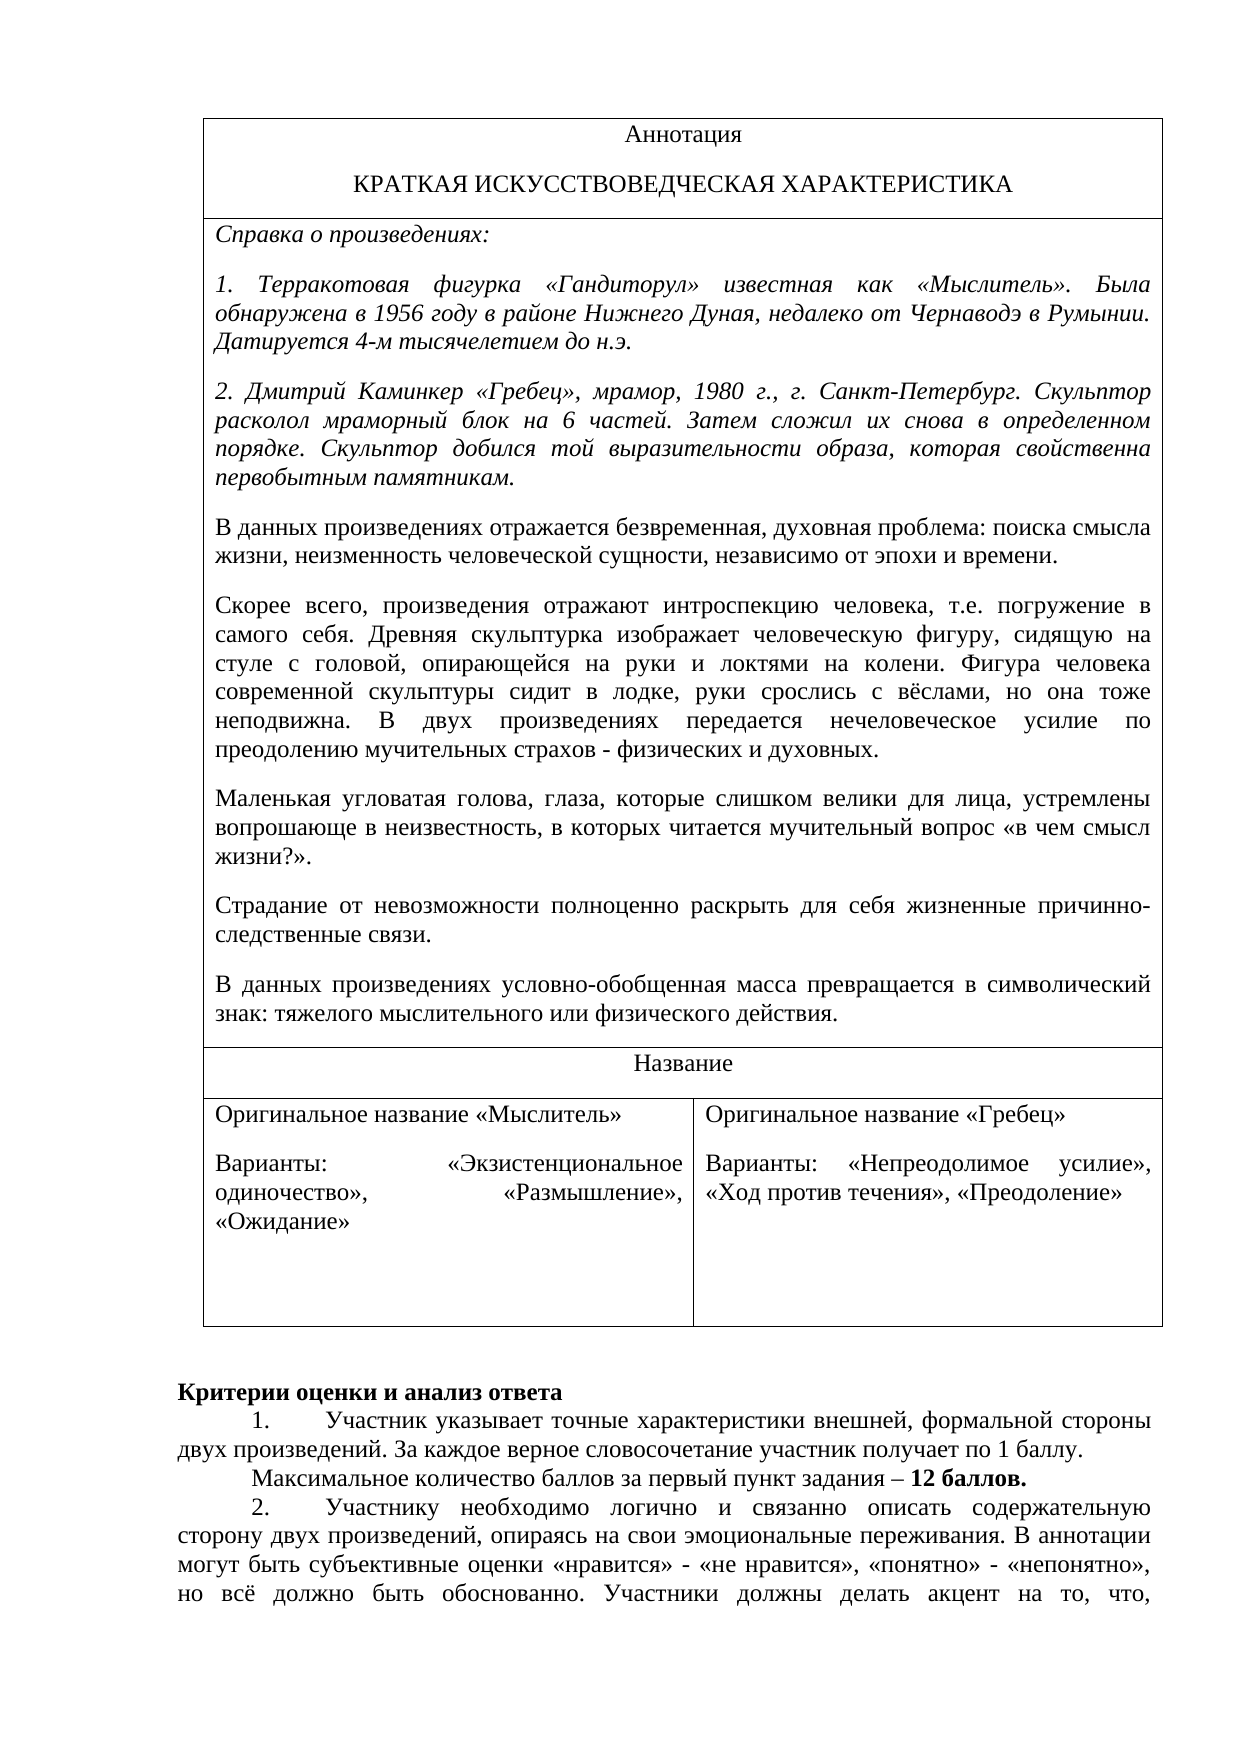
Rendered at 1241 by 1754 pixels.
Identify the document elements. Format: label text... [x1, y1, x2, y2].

list Участник указывает точные характеристики внешней, формальной стороны двух произведений. За каждое верное словосочетание участник получает по 1 баллу. [177, 1405, 1152, 1463]
table_cell Оригинальное название «Гребец» Варианты: «Непреодолимое усилие», «Ход против течения», «Преодоление» [694, 1099, 1162, 1326]
text Максимальное количество баллов за первый пункт задания – 12 баллов. [177, 1463, 1152, 1492]
table_cell Название [204, 1048, 1162, 1098]
table_cell Оригинальное название «Мыслитель» Варианты: «Экзистенциональное одиночество», «Размышление», «Ожидание» [204, 1099, 693, 1326]
text Критерии оценки и анализ ответа [177, 1377, 1152, 1405]
table_cell Аннотация КРАТКАЯ ИСКУССТВОВЕДЧЕСКАЯ ХАРАКТЕРИСТИКА [204, 119, 1162, 218]
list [177, 1492, 1152, 1607]
table_cell Справка о произведениях: 1. Терракотовая фигурка «Гандиторул» известная как «Мыслитель». Была обнаружена в 1956 году в районе Нижнего Дуная, недалеко от Чернаводэ в Румынии. Датируется 4-м тысячелетием до н.э. 2. Дмитрий Каминкер «Гребец», мрамор, 1980 г., г. Санкт-Петербург. Скульптор расколол мраморный блок на 6 частей. Затем сложил их снова в определенном порядке. Скульптор добился той выразительности образа, которая свойственна первобытным памятникам. В данных произведениях отражается безвременная, духовная проблема: поиска смысла жизни, неизменность человеческой сущности, независимо от эпохи и времени. Скорее всего, произведения отражают интроспекцию человека, т.е. погружение в самого себя. Древняя скульптурка изображает человеческую фигуру, сидящую на стуле с головой, опирающейся на руки и локтями на колени. Фигура человека современной скульптуры сидит в лодке, руки срослись с вёслами, но она тоже неподвижна. В двух произведениях передается нечеловеческое усилие по преодолению мучительных страхов - физических и духовных. Маленькая угловатая голова, глаза, которые слишком велики для лица, устремлены вопрошающе в неизвестность, в которых читается мучительный вопрос «в чем смысл жизни?». Страдание от невозможности полноценно раскрыть для себя жизненные причинно-следственные связи. В данных произведениях условно-обобщенная масса превращается в символический знак: тяжелого мыслительного или физического действия. [204, 219, 1162, 1047]
